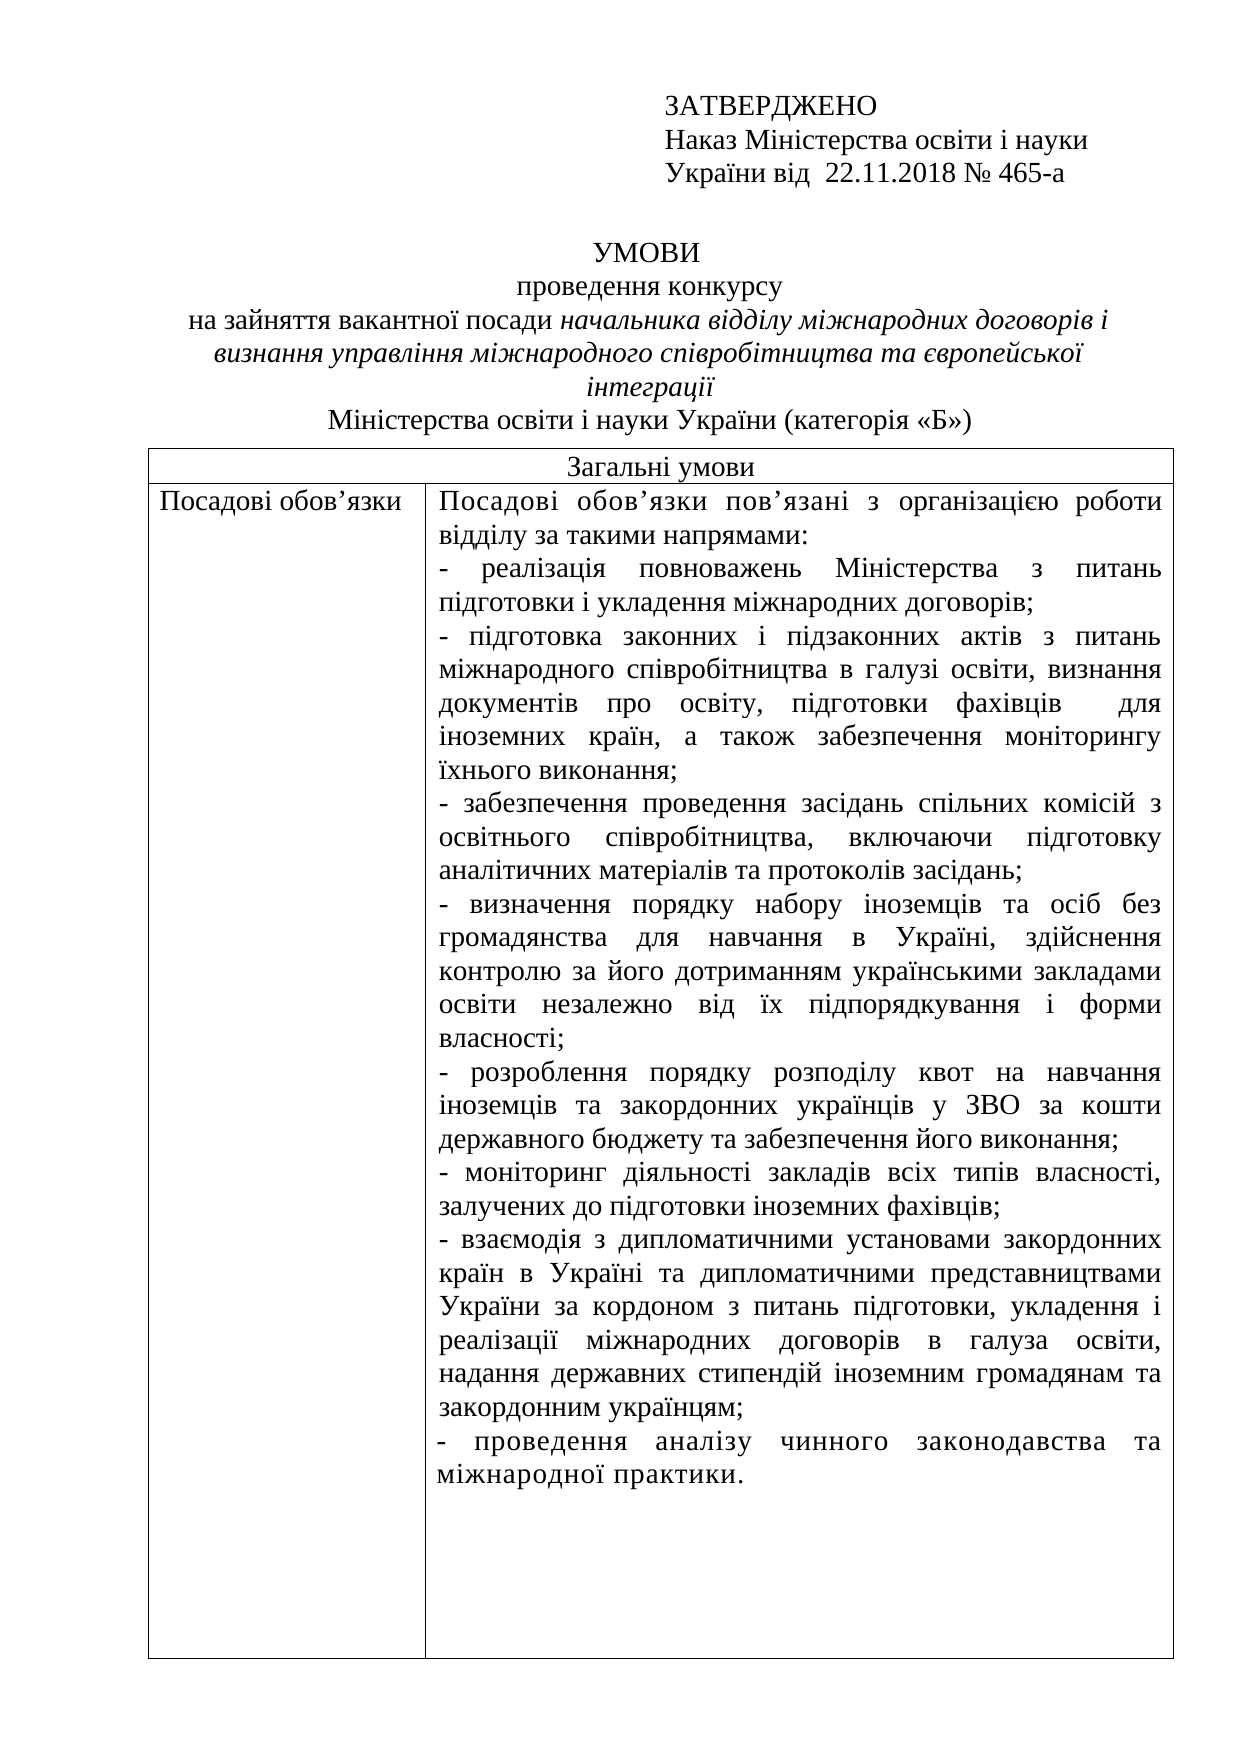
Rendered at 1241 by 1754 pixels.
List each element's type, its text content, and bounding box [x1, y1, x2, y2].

table_cell Посадові обов’язки пов’язані з організацією роботи відділу за такими напрямами: - реалізація повноважень Міністерства з питань підготовки і укладення міжнародних договорів; - підготовка законних і підзаконних актів з питань міжнародного співробітництва в галузі освіти, визнання документів про освіту, підготовки фахівців для іноземних країн, а також забезпечення моніторингу їхнього виконання; - забезпечення проведення засідань спільних комісій з освітнього співробітництва, включаючи підготовку аналітичних матеріалів та протоколів засідань; - визначення порядку набору іноземців та осіб без громадянства для навчання в Україні, здійснення контролю за його дотриманням українськими закладами освіти незалежно від їх підпорядкування і форми власності; - розроблення порядку розподілу квот на навчання іноземців та закордонних українців у ЗВО за кошти державного бюджету та забезпечення його виконання; - моніторинг діяльності закладів всіх типів власності, залучених до підготовки іноземних фахівців; - взаємодія з дипломатичними установами закордонних країн в Україні та дипломатичними представництвами України за кордоном з питань підготовки, укладення і реалізації міжнародних договорів в галуза освіти, надання державних стипендій іноземним громадянам та закордонним українцям; - проведення аналізу чинного законодавства та міжнародної практики. [426, 484, 1173, 1657]
text на зайняття вакантної посади начальника відділу міжнародних договорів і визнання управління міжнародного співробітництва та європейської інтеграції [148, 302, 1152, 402]
text ЗАТВЕРДЖЕНО [664, 88, 1152, 122]
text УМОВИ проведення конкурсу [148, 235, 1152, 302]
text Наказ Міністерства освіти і науки України від 22.11.2018 № 465-а [664, 122, 1152, 189]
text Міністерства освіти і науки України (категорія «Б») [148, 402, 1152, 436]
table_cell Посадові обов’язки [149, 484, 425, 1657]
table_header Загальні умови [149, 449, 1173, 482]
